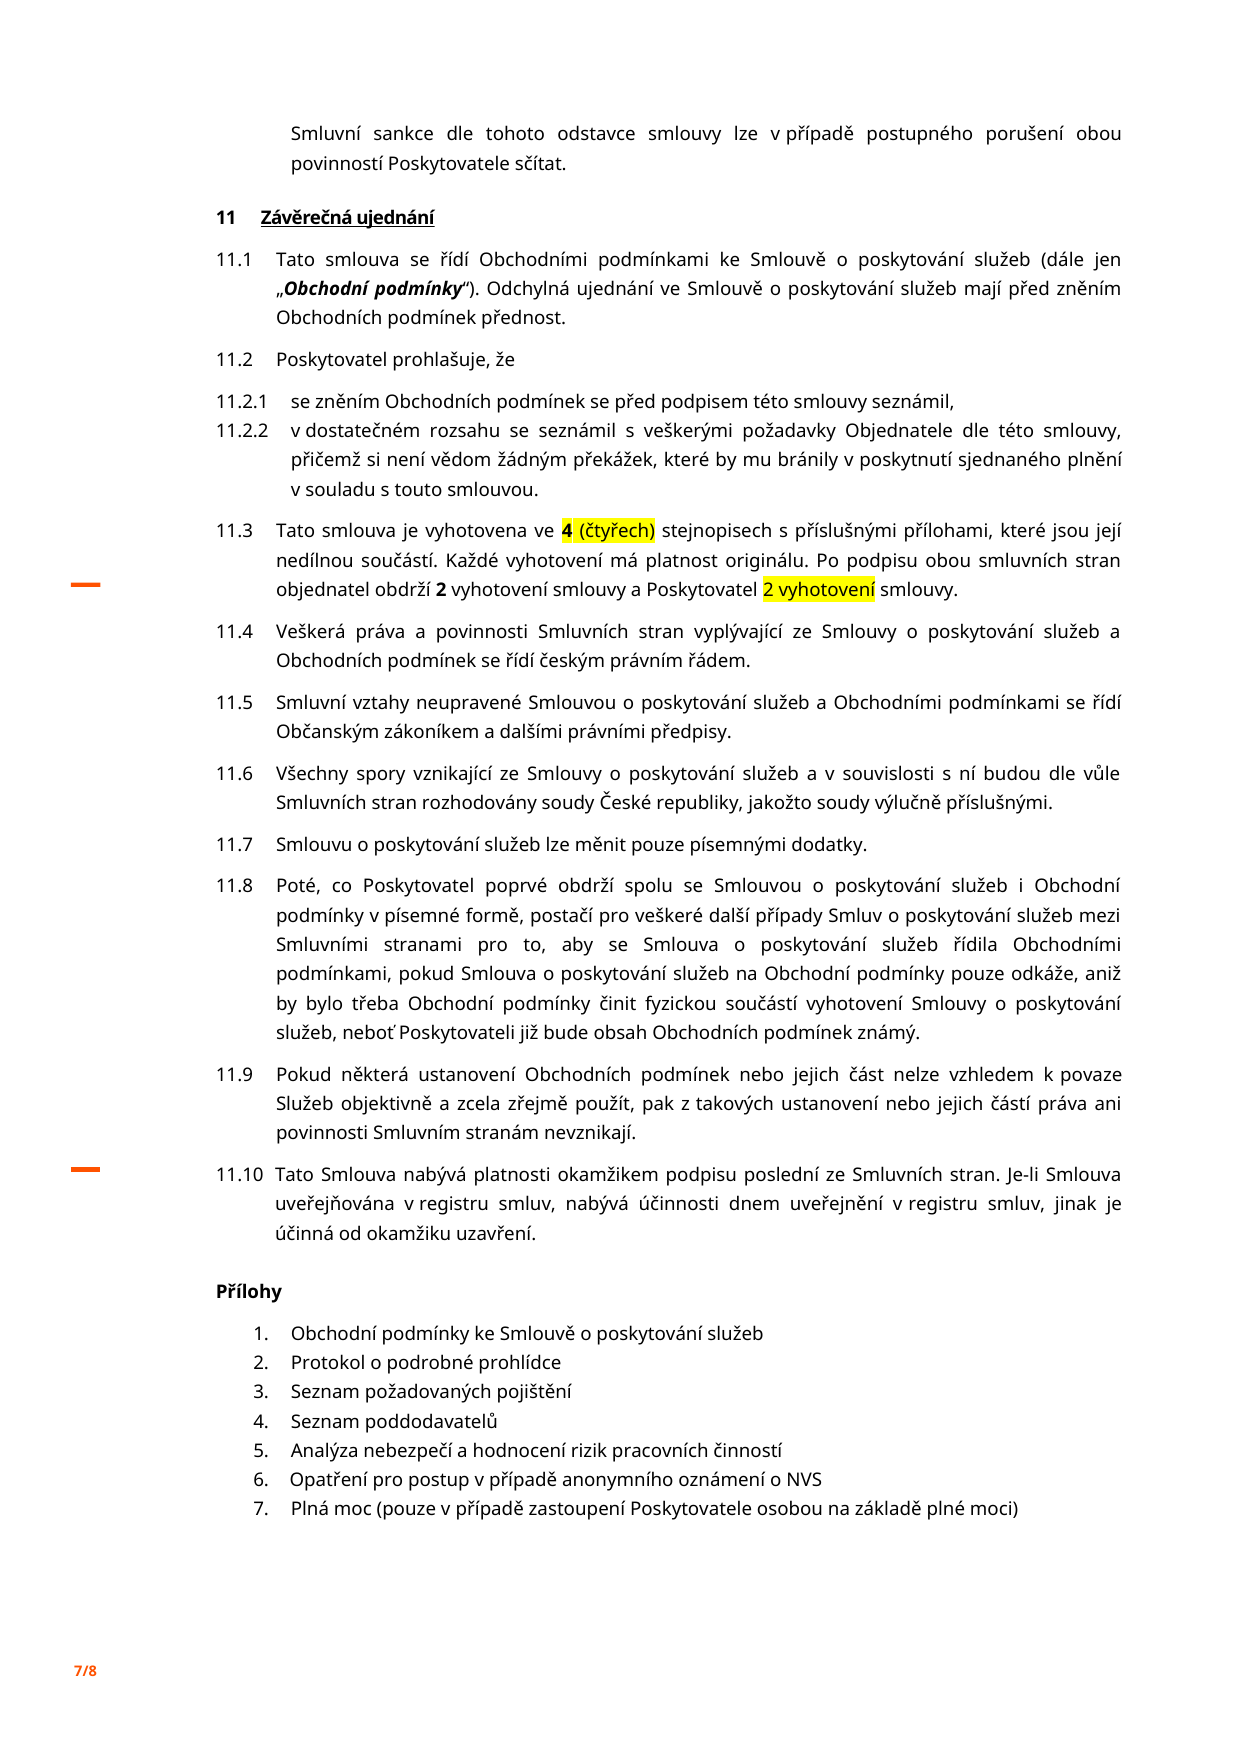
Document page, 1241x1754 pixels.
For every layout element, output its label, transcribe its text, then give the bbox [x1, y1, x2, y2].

list Analýza nebezpečí a hodnocení rizik pracovních činností [253, 1437, 1122, 1463]
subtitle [216, 121, 1122, 175]
list Opatření pro postup v případě anonymního oznámení o NVS [253, 1466, 1122, 1492]
list Obchodní podmínky ke Smlouvě o poskytování služeb [253, 1320, 1122, 1346]
list Seznam poddodavatelů [253, 1408, 1122, 1433]
subtitle Všechny spory vznikající ze Smlouvy o poskytování služeb a v souvislosti s ní budou dle vůle Smluvních stran rozhodovány soudy České republiky, jakožto soudy výlučně příslušnými. [216, 760, 1122, 815]
subtitle Pokud některá ustanovení Obchodních podmínek nebo jejich část nelze vzhledem k povaze Služeb objektivně a zcela zřejmě použít, pak z takových ustanovení nebo jejich částí práva ani povinnosti Smluvním stranám nevznikají. [216, 1061, 1122, 1145]
subtitle Tato smlouva se řídí Obchodními podmínkami ke Smlouvě o poskytování služeb (dále jen „Obchodní podmínky“). Odchylná ujednání ve Smlouvě o poskytování služeb mají před zněním Obchodních podmínek přednost. [216, 246, 1122, 330]
list Protokol o podrobné prohlídce [253, 1349, 1122, 1375]
text Přílohy [216, 1278, 1122, 1304]
list Plná moc (pouze v případě zastoupení Poskytovatele osobou na základě plné moci) [253, 1496, 1122, 1521]
subtitle se zněním Obchodních podmínek se před podpisem této smlouvy seznámil, [216, 388, 1122, 413]
subtitle Smluvní vztahy neupravené Smlouvou o poskytování služeb a Obchodními podmínkami se řídí Občanským zákoníkem a dalšími právními předpisy. [216, 689, 1122, 744]
subtitle Poskytovatel prohlašuje, že [216, 346, 1122, 372]
subtitle Závěrečná ujednání [216, 204, 1122, 230]
subtitle Tato smlouva je vyhotovena ve 4 (čtyřech) stejnopisech s příslušnými přílohami, které jsou její nedílnou součástí. Každé vyhotovení má platnost originálu. Po podpisu obou smluvních stran objednatel obdrží 2 vyhotovení smlouvy a Poskytovatel 2 vyhotovení smlouvy. [216, 518, 1122, 602]
subtitle v dostatečném rozsahu se seznámil s veškerými požadavky Objednatele dle této smlouvy, přičemž si není vědom žádným překážek, které by mu bránily v poskytnutí sjednaného plnění v souladu s touto smlouvou. [216, 417, 1122, 501]
list Seznam požadovaných pojištění [253, 1379, 1122, 1404]
subtitle Tato Smlouva nabývá platnosti okamžikem podpisu poslední ze Smluvních stran. Je-li Smlouva uveřejňována v registru smluv, nabývá účinnosti dnem uveřejnění v registru smluv, jinak je účinná od okamžiku uzavření. [216, 1161, 1122, 1245]
subtitle Veškerá práva a povinnosti Smluvních stran vyplývající ze Smlouvy o poskytování služeb a Obchodních podmínek se řídí českým právním řádem. [216, 618, 1122, 673]
subtitle Smlouvu o poskytování služeb lze měnit pouze písemnými dodatky. [216, 831, 1122, 857]
subtitle Poté, co Poskytovatel poprvé obdrží spolu se Smlouvou o poskytování služeb i Obchodní podmínky v písemné formě, postačí pro veškeré další případy Smluv o poskytování služeb mezi Smluvními stranami pro to, aby se Smlouva o poskytování služeb řídila Obchodními podmínkami, pokud Smlouva o poskytování služeb na Obchodní podmínky pouze odkáže, aniž by bylo třeba Obchodní podmínky činit fyzickou součástí vyhotovení Smlouvy o poskytování služeb, neboť Poskytovateli již bude obsah Obchodních podmínek známý. [216, 873, 1122, 1045]
